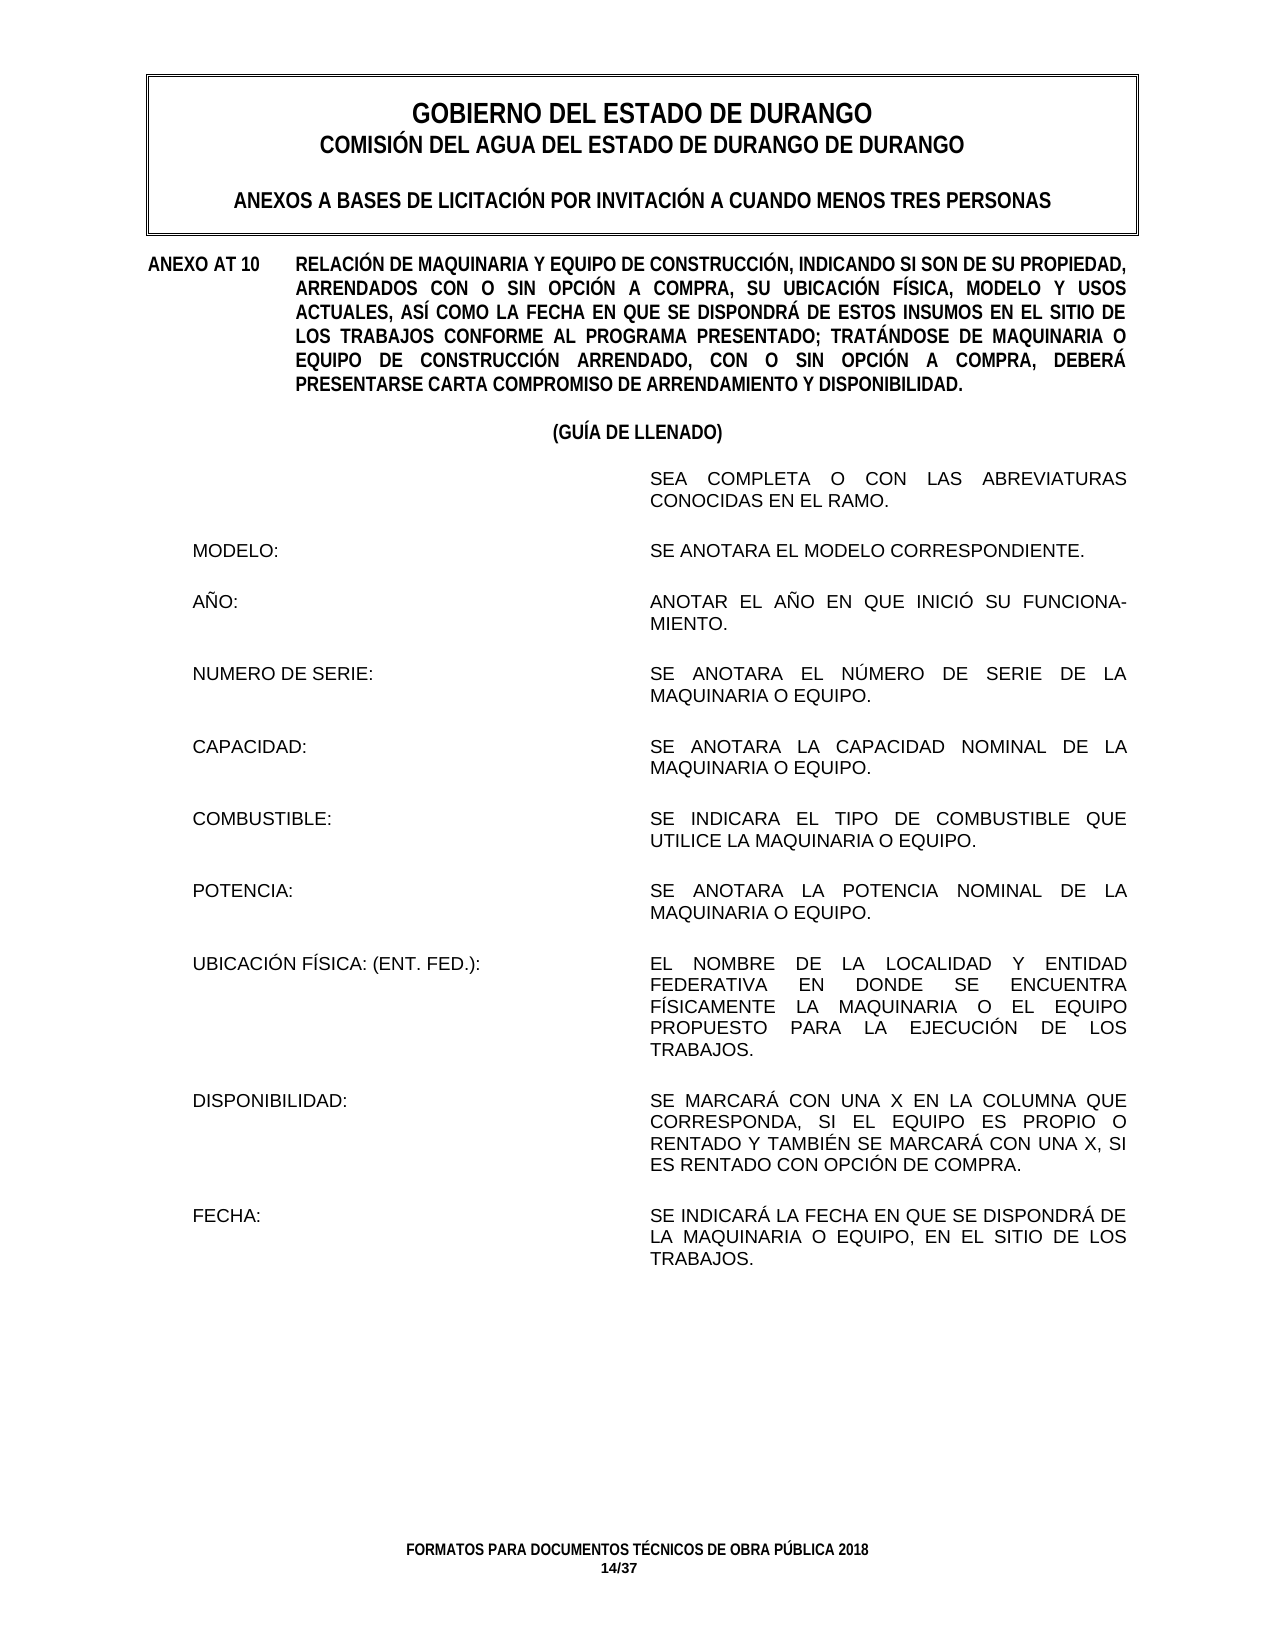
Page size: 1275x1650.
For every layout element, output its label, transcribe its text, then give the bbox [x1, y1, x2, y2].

text UBICACIÓN FÍSICA: (ENT. FED.): EL NOMBRE DE LA LOCALIDAD Y ENTIDAD FEDERATIVA EN DONDE SE ENCUENTRA FÍSICAMENTE LA MAQUINARIA O EL EQUIPO PROPUESTO PARA LA EJECUCIÓN DE LOS TRABAJOS. [192, 952, 1127, 1060]
text NUMERO DE SERIE: SE ANOTARA EL NÚMERO DE SERIE DE LA MAQUINARIA O EQUIPO. [192, 663, 1127, 706]
text POTENCIA: SE ANOTARA LA POTENCIA NOMINAL DE LA MAQUINARIA O EQUIPO. [192, 880, 1127, 923]
text DISPONIBILIDAD: SE MARCARÁ CON UNA X EN LA COLUMNA QUE CORRESPONDA, SI EL EQUIPO ES PROPIO O RENTADO Y TAMBIÉN SE MARCARÁ CON UNA X, SI ES RENTADO CON OPCIÓN DE COMPRA. [192, 1089, 1127, 1176]
text AÑO: ANOTAR EL AÑO EN QUE INICIÓ SU FUNCIONA-MIENTO. [192, 591, 1127, 634]
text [192, 468, 1127, 511]
text MODELO: SE ANOTARA EL MODELO CORRESPONDIENTE. [192, 540, 1127, 562]
text FECHA: SE INDICARÁ LA FECHA EN QUE SE DISPONDRÁ DE LA MAQUINARIA O EQUIPO, EN EL SITIO DE LOS TRABAJOS. [192, 1205, 1127, 1269]
text CAPACIDAD: SE ANOTARA LA CAPACIDAD NOMINAL DE LA MAQUINARIA O EQUIPO. [192, 736, 1127, 779]
text COMBUSTIBLE: SE INDICARA EL TIPO DE COMBUSTIBLE QUE UTILICE LA MAQUINARIA O EQUIPO. [192, 808, 1127, 851]
